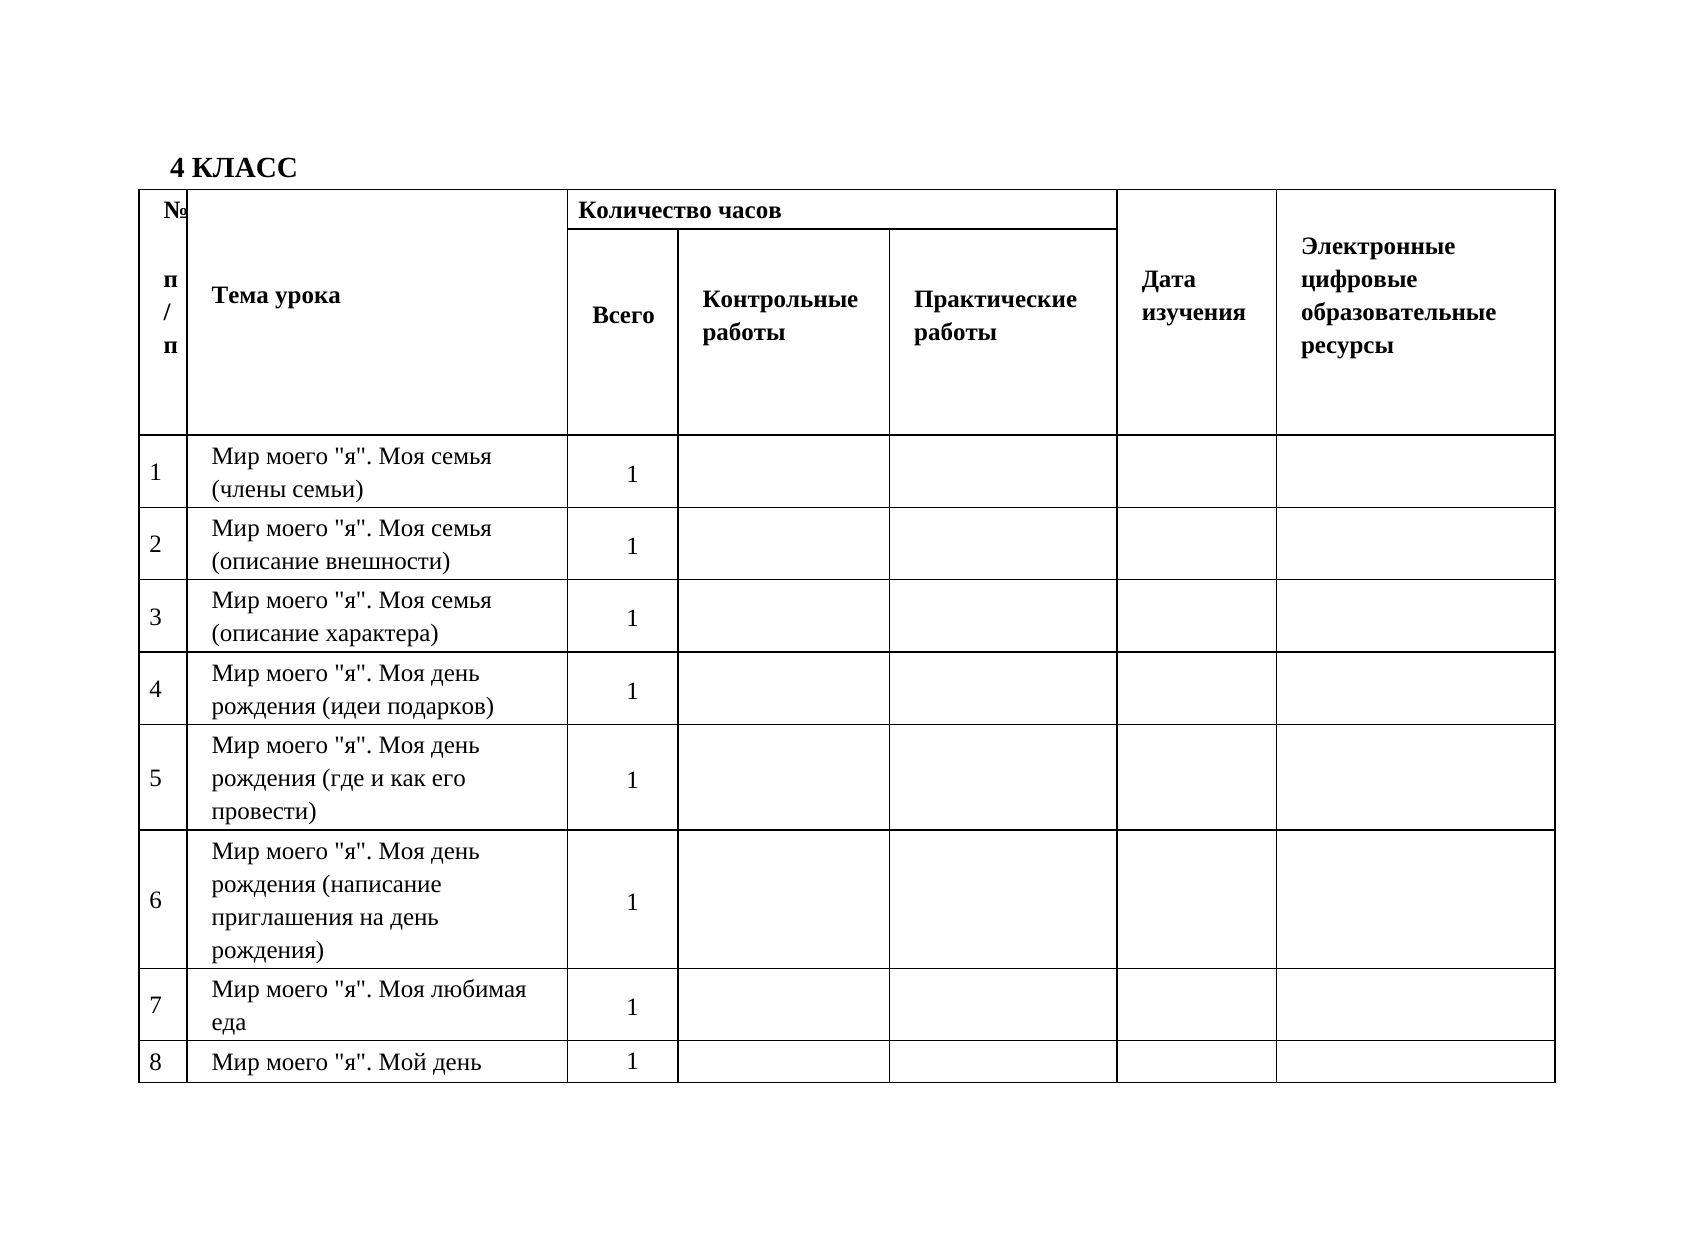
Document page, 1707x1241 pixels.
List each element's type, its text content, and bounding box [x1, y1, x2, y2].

table_cell [1118, 508, 1276, 579]
table_cell [890, 831, 1116, 967]
table_header № п/п [140, 190, 186, 434]
table_cell Всего [568, 230, 677, 434]
table_cell [1277, 580, 1554, 651]
table_cell 1 [568, 436, 677, 506]
table_cell [890, 653, 1116, 723]
table_cell 1 [568, 1041, 677, 1082]
table_cell 2 [140, 508, 186, 579]
table_cell Контрольные работы [679, 230, 889, 434]
table_cell 1 [568, 580, 677, 651]
table_cell [1118, 1041, 1276, 1082]
table_cell Мир моего "я". Моя семья (члены семьи) [188, 436, 567, 506]
table_cell [1277, 831, 1554, 967]
table_cell [890, 580, 1116, 651]
table_cell [679, 831, 889, 967]
table_cell 7 [140, 969, 186, 1040]
table_cell Мир моего "я". Моя семья (описание внешности) [188, 508, 567, 579]
table_cell 4 [140, 653, 186, 723]
table_cell [679, 653, 889, 723]
table_cell 1 [568, 725, 677, 829]
table_cell [1277, 436, 1554, 506]
table_cell 1 [140, 436, 186, 506]
text 4 КЛАСС [162, 150, 1557, 183]
table_cell [1277, 725, 1554, 829]
table_cell 5 [140, 725, 186, 829]
table_cell [1118, 725, 1276, 829]
table_cell [890, 436, 1116, 506]
table_cell [1118, 580, 1276, 651]
table_cell [890, 969, 1116, 1040]
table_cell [188, 1041, 567, 1082]
table_cell [1277, 1041, 1554, 1082]
table_header Электронные цифровые образовательные ресурсы [1277, 190, 1554, 434]
table_cell [679, 436, 889, 506]
table_cell [890, 1041, 1116, 1082]
table_cell [890, 508, 1116, 579]
table_header Дата изучения [1118, 190, 1276, 434]
table_cell [1277, 653, 1554, 723]
table_header Тема урока [188, 190, 567, 434]
table_cell Мир моего "я". Моя день рождения (написание приглашения на день рождения) [188, 831, 567, 967]
table_cell 1 [568, 508, 677, 579]
table_cell [679, 969, 889, 1040]
table_cell [1277, 508, 1554, 579]
table_cell Мир моего "я". Моя день рождения (где и как его провести) [188, 725, 567, 829]
table_cell [890, 725, 1116, 829]
table_cell [1277, 969, 1554, 1040]
table_cell 8 [140, 1041, 186, 1082]
table_cell 1 [568, 831, 677, 967]
table_cell [1118, 436, 1276, 506]
table_cell Практические работы [890, 230, 1116, 434]
table_cell Мир моего "я". Моя семья (описание характера) [188, 580, 567, 651]
table_header Количество часов [568, 190, 1116, 228]
table_cell 6 [140, 831, 186, 967]
table_cell [1118, 653, 1276, 723]
table_cell [1118, 969, 1276, 1040]
table_cell 1 [568, 969, 677, 1040]
table_cell 1 [568, 653, 677, 723]
table_cell [679, 725, 889, 829]
table_cell [1118, 831, 1276, 967]
table_cell [679, 1041, 889, 1082]
table_cell [679, 508, 889, 579]
table_cell Мир моего "я". Моя день рождения (идеи подарков) [188, 653, 567, 723]
table_cell 3 [140, 580, 186, 651]
table_cell Мир моего "я". Моя любимая еда [188, 969, 567, 1040]
table_cell [679, 580, 889, 651]
